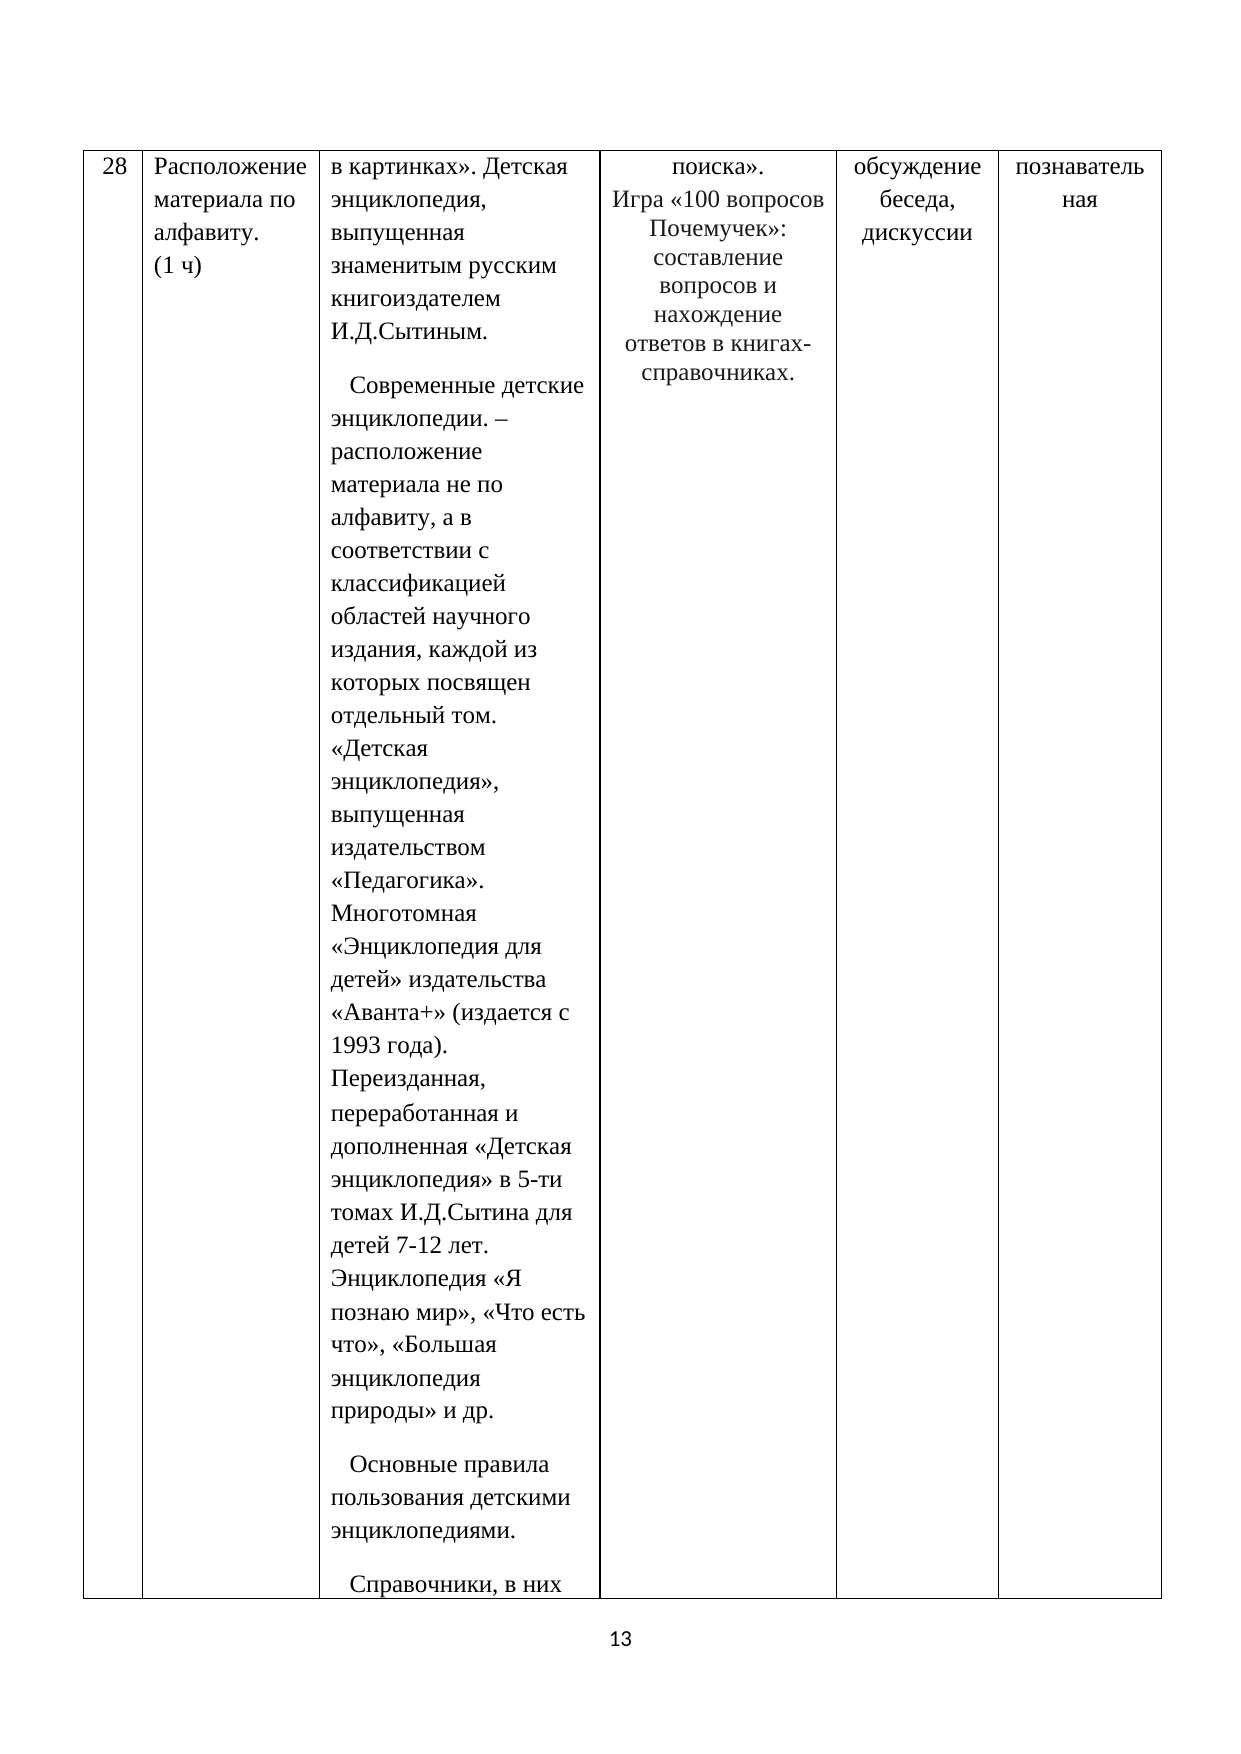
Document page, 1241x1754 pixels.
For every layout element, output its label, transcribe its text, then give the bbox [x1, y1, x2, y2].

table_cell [143, 151, 319, 1598]
table_cell 28 [84, 151, 142, 1598]
table_cell познавательная [999, 151, 1161, 1598]
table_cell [837, 151, 998, 1598]
